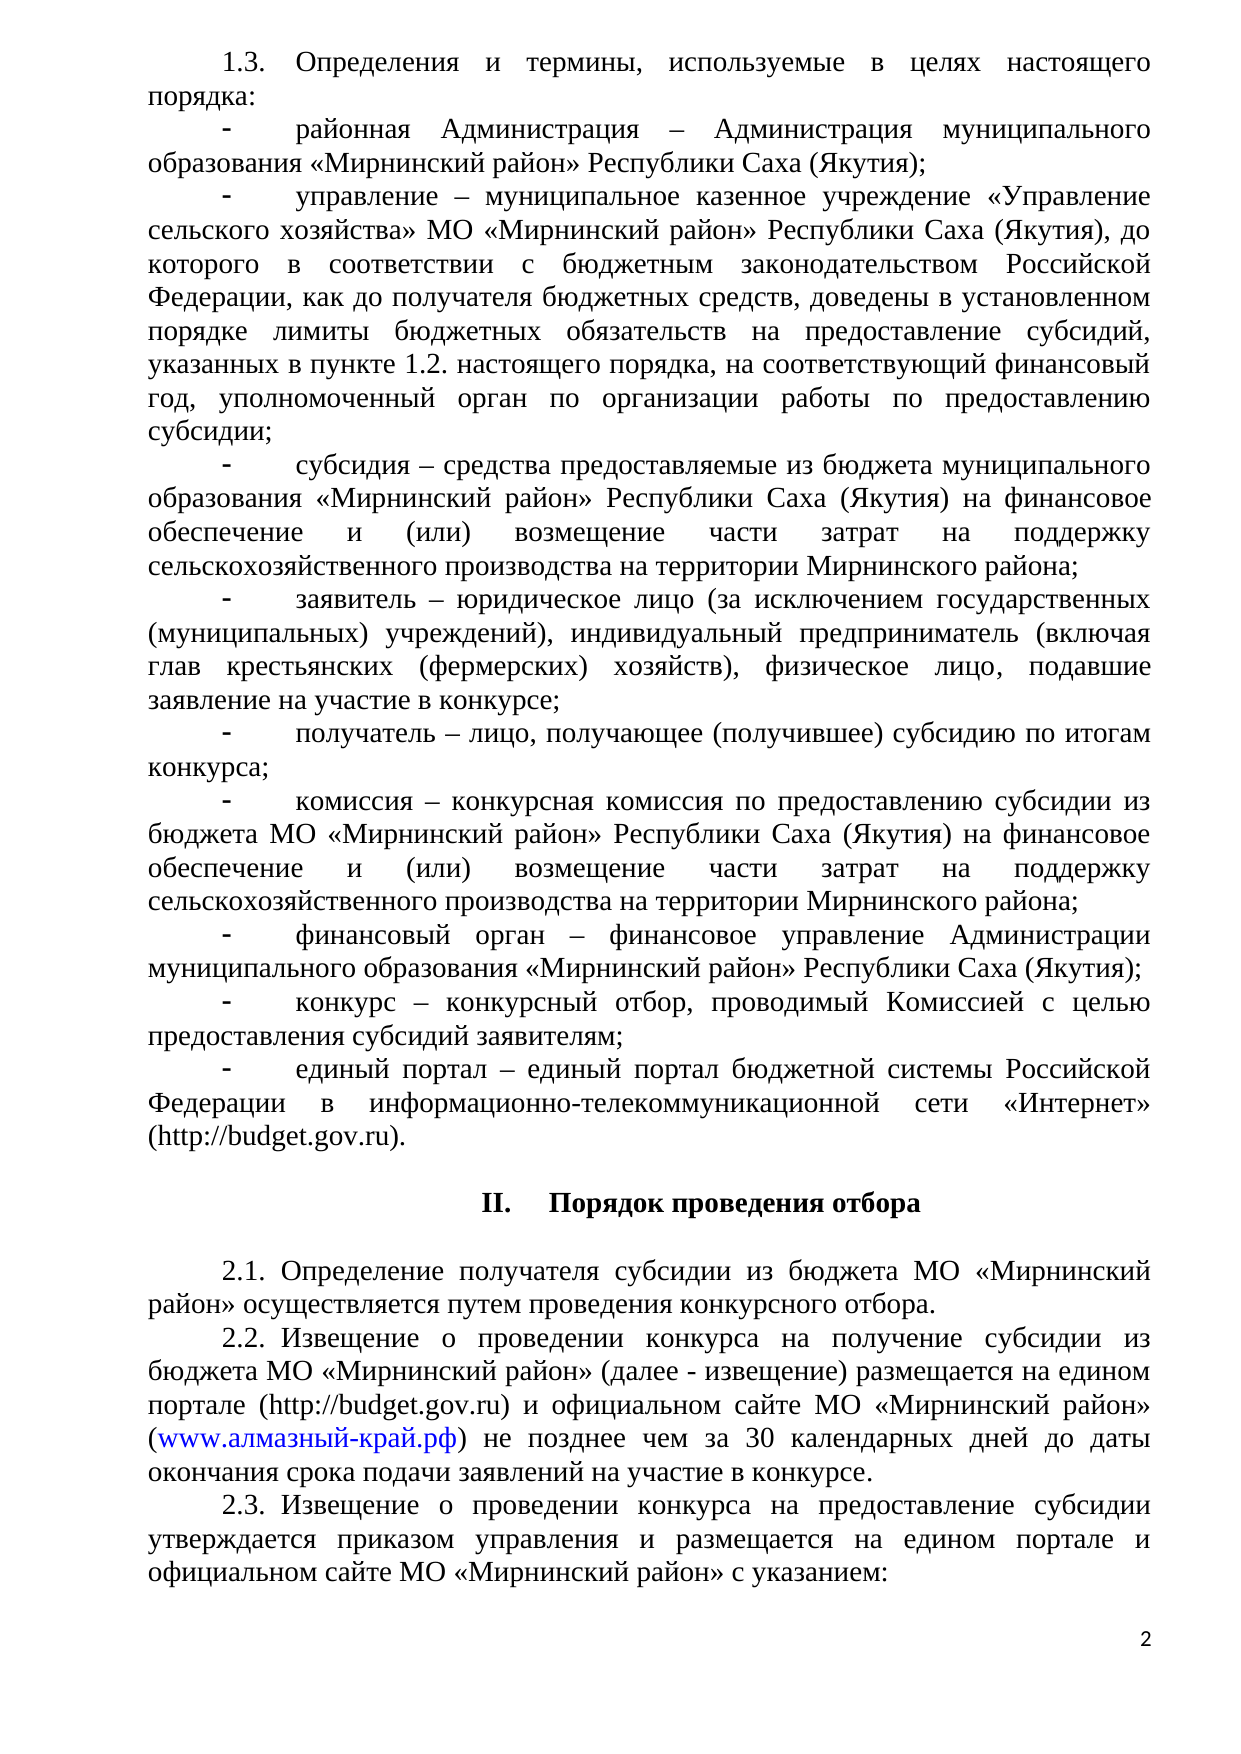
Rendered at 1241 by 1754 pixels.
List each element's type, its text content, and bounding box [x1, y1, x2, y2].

list Порядок проведения отбора [281, 1186, 1152, 1219]
list конкурс – конкурсный отбор, проводимый Комиссией с целью предоставления субсидий заявителям; [148, 984, 1152, 1051]
list Извещение о проведении конкурса на получение субсидии из бюджета МО «Мирнинский район» (далее - извещение) размещается на едином портале (http://budget.gov.ru) и официальном сайте МО «Мирнинский район» (www.алмазный-край.рф) не позднее чем за 30 календарных дней до даты окончания срока подачи заявлений на участие в конкурсе. [148, 1320, 1152, 1487]
list районная Администрация – Администрация муниципального образования «Мирнинский район» Республики Саха (Якутия); [148, 111, 1152, 178]
list Извещение о проведении конкурса на предоставление субсидии утверждается приказом управления и размещается на едином портале и официальном сайте МО «Мирнинский район» с указанием: [148, 1487, 1152, 1588]
list управление – муниципальное казенное учреждение «Управление сельского хозяйства» МО «Мирнинский район» Республики Саха (Якутия), до которого в соответствии с бюджетным законодательством Российской Федерации, как до получателя бюджетных средств, доведены в установленном порядке лимиты бюджетных обязательств на предоставление субсидий, указанных в пункте 1.2. настоящего порядка, на соответствующий финансовый год, уполномоченный орган по организации работы по предоставлению субсидии; [148, 178, 1152, 447]
list субсидия – средства предоставляемые из бюджета муниципального образования «Мирнинский район» Республики Саха (Якутия) на финансовое обеспечение и (или) возмещение части затрат на поддержку сельскохозяйственного производства на территории Мирнинского района; [148, 447, 1152, 581]
list финансовый орган – финансовое управление Администрации муниципального образования «Мирнинский район» Республики Саха (Якутия); [148, 917, 1152, 984]
list Определение получателя субсидии из бюджета МО «Мирнинский район» осуществляется путем проведения конкурсного отбора. [148, 1253, 1152, 1320]
list единый портал – единый портал бюджетной системы Российской Федерации в информационно-телекоммуникационной сети «Интернет» (http://budget.gov.ru). [148, 1051, 1152, 1152]
list комиссия – конкурсная комиссия по предоставлению субсидии из бюджета МО «Мирнинский район» Республики Саха (Якутия) на финансовое обеспечение и (или) возмещение части затрат на поддержку сельскохозяйственного производства на территории Мирнинского района; [148, 783, 1152, 917]
list Определения и термины, используемые в целях настоящего порядка: [148, 44, 1152, 111]
list получатель – лицо, получающее (получившее) субсидию по итогам конкурса; [148, 716, 1152, 783]
list заявитель – юридическое лицо (за исключением государственных (муниципальных) учреждений), индивидуальный предприниматель (включая глав крестьянских (фермерских) хозяйств), физическое лицо, подавшие заявление на участие в конкурсе; [148, 581, 1152, 716]
